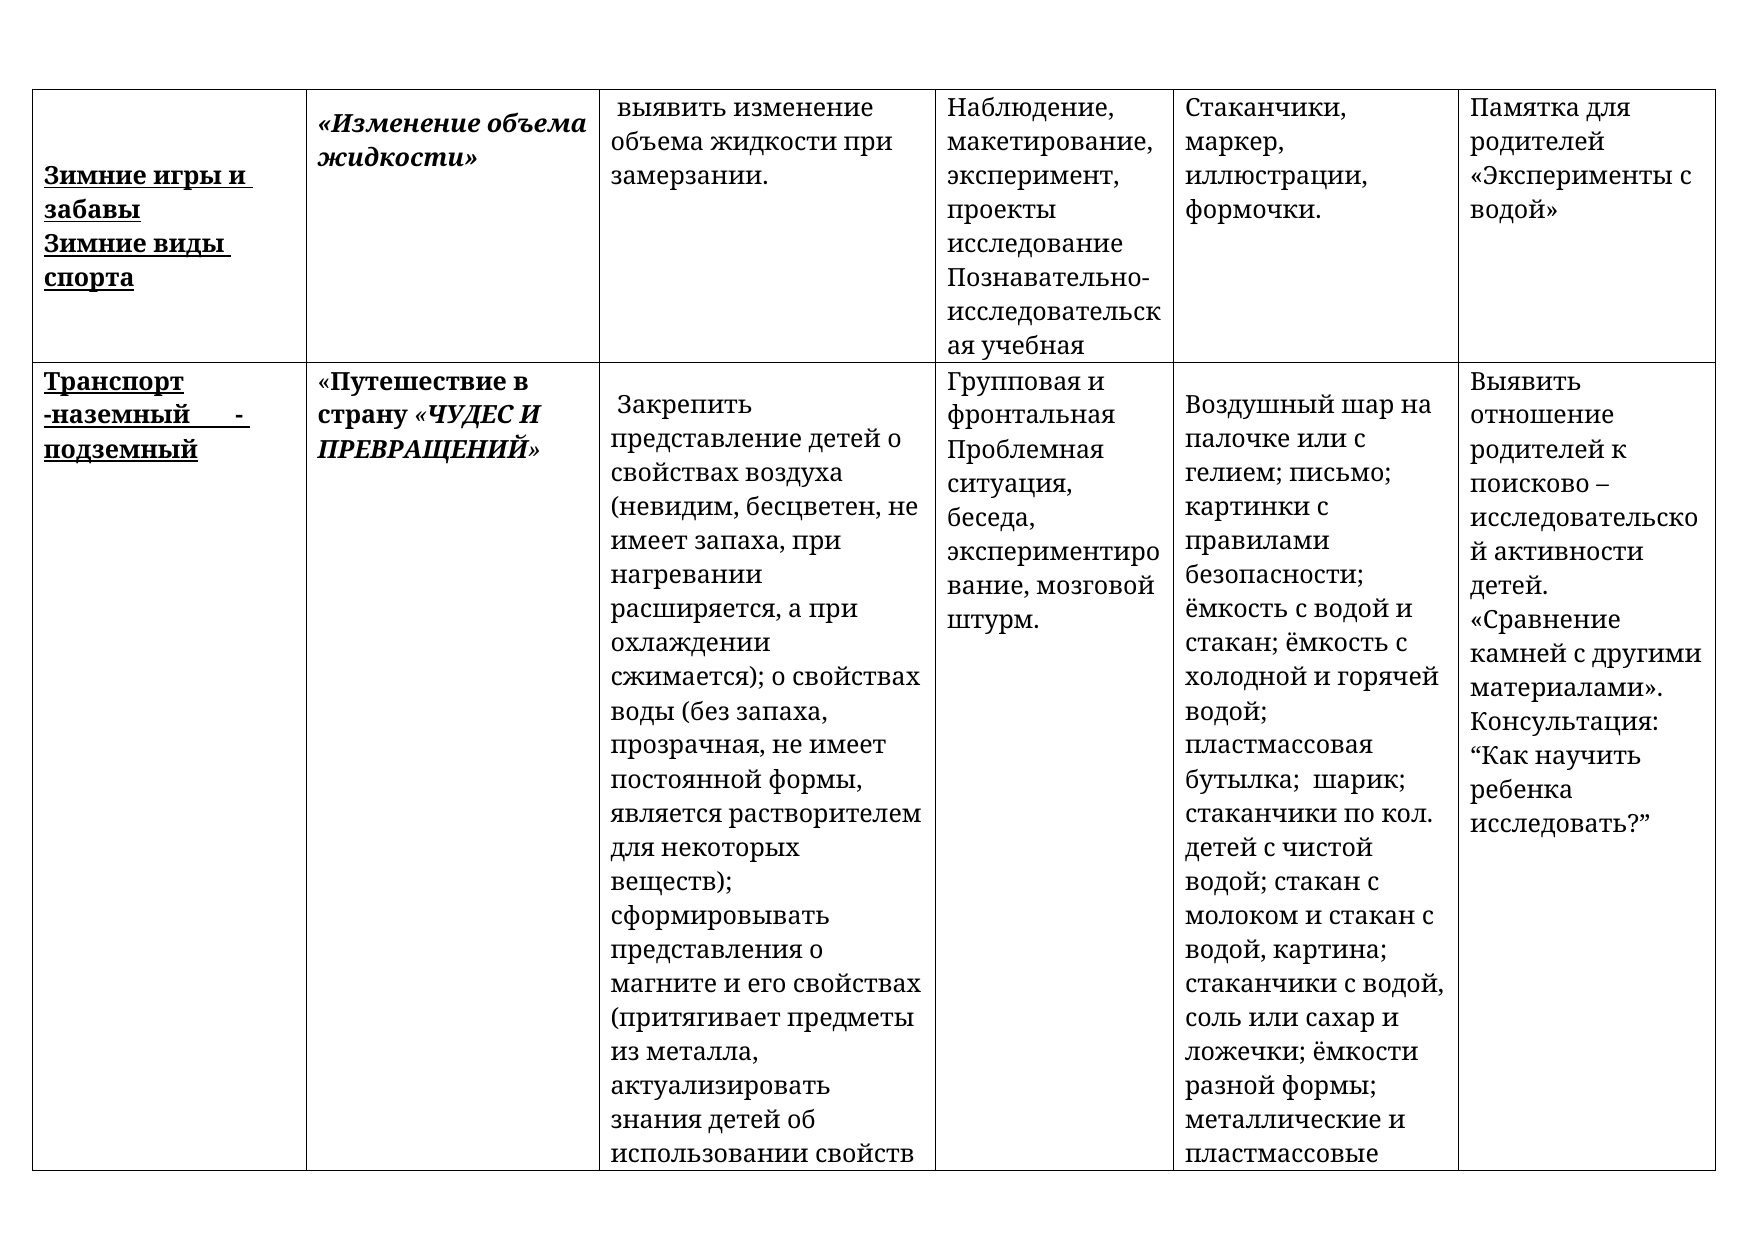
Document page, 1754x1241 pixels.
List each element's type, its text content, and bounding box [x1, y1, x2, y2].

table_cell Наблюдение, макетирование, эксперимент, проекты исследование Познавательно-исследовательская учебная [936, 90, 1173, 362]
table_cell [1459, 363, 1715, 1170]
table_cell Памятка для родителей «Эксперименты с водой» [1459, 90, 1715, 362]
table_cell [33, 363, 306, 1170]
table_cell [600, 363, 935, 1170]
table_cell Стаканчики, маркер, иллюстрации, формочки. [1174, 90, 1458, 362]
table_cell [307, 363, 599, 1170]
table_cell выявить изменение объема жидкости при замерзании. [600, 90, 935, 362]
table_cell «Изменение объема жидкости» [307, 90, 599, 362]
table_cell Зимние игры и забавы Зимние виды спорта [33, 90, 306, 362]
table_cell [1174, 363, 1458, 1170]
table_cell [936, 363, 1173, 1170]
